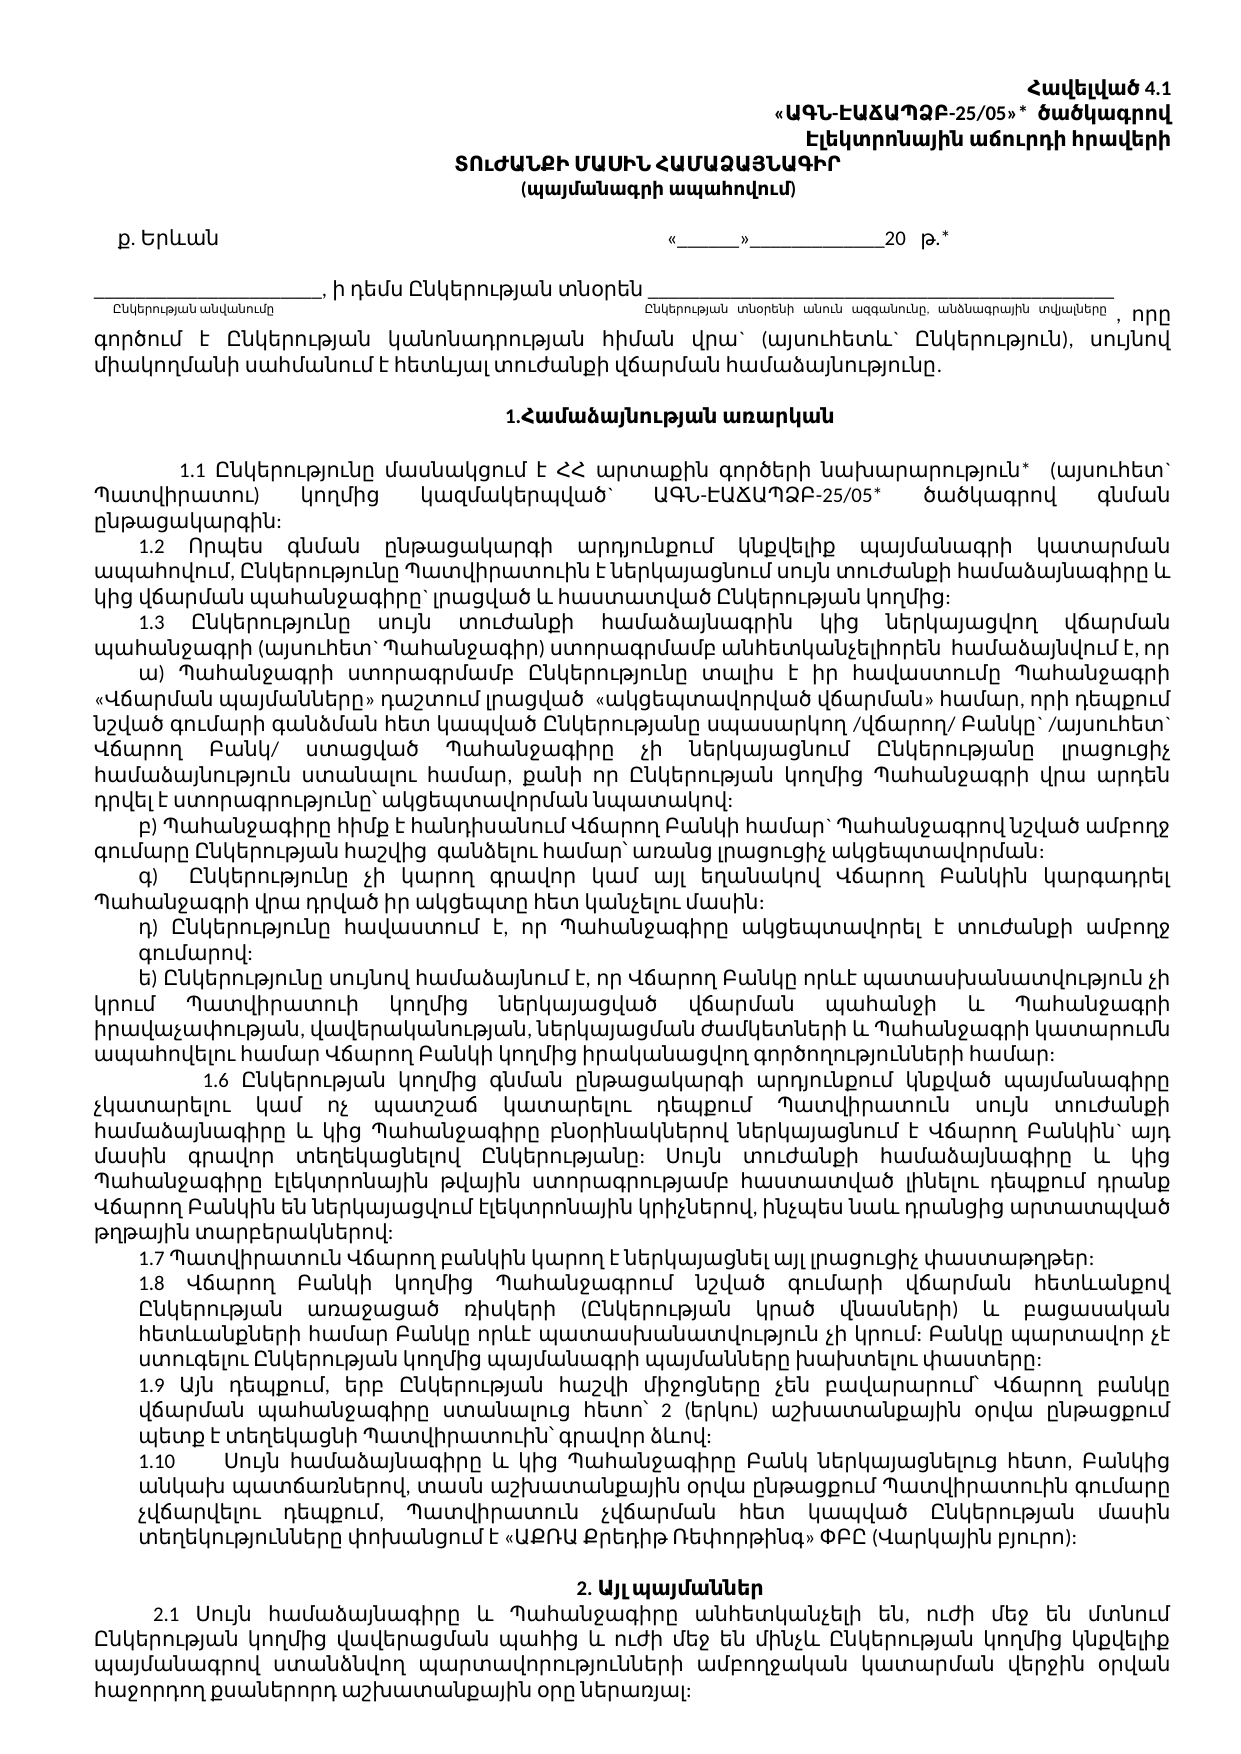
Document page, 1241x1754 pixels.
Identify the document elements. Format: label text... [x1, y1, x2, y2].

text 1.7 Պատվիրատուն Վճարող բանկին կարող է ներկայացնել այլ լրացուցիչ փաստաթղթեր: [138, 1245, 1171, 1270]
text «ԱԳՆ-ԷԱՃԱՊՁԲ-25/05»* ծածկագրով [94, 100, 1171, 126]
text բ) Պահանջագիրը հիմք է հանդիսանում Վճարող Բանկի համար` Պահանջագրով նշված ամբողջ գումարը Ընկերության հաշվից գանձելու համար՝ առանց լրացուցիչ ակցեպտավորման: [94, 813, 1171, 864]
text 1.Համաձայնության առարկան [169, 403, 1171, 428]
text գ) Ընկերությունը չի կարող գրավոր կամ այլ եղանակով Վճարող Բանկին կարգադրել Պահանջագրի վրա դրված իր ակցեպտը հետ կանչելու մասին: [94, 864, 1171, 914]
text 2.1 Սույն համաձայնագիրը և Պահանջագիրը անհետկանչելի են, ուժի մեջ են մտնում Ընկերության կողմից վավերացման պահից և ուժի մեջ են մինչև Ընկերության կողմից կնքվելիք պայմանագրով ստանձնվող պարտավորությունների ամբողջական կատարման վերջին օրվան հաջորդող քսաներորդ աշխատանքային օրը ներառյալ: [94, 1601, 1171, 1702]
text 1.2 Որպես գնման ընթացակարգի արդյունքում կնքվելիք պայմանագրի կատարման ապահովում, Ընկերությունը Պատվիրատուին է ներկայացնում սույն տուժանքի համաձայնագիրը և կից վճարման պահանջագիրը` լրացված և հաստատված Ընկերության կողմից: [94, 533, 1171, 609]
text 1.8 Վճարող Բանկի կողմից Պահանջագրում նշված գումարի վճարման հետևանքով Ընկերության առաջացած ռիսկերի (Ընկերության կրած վնասների) և բացասական հետևանքների համար Բանկը որևէ պատասխանատվություն չի կրում: Բանկը պարտավոր չէ ստուգելու Ընկերության կողմից պայմանագրի պայմանները խախտելու փաստերը: [138, 1270, 1171, 1372]
text 1.10 Սույն համաձայնագիրը և կից Պահանջագիրը Բանկ ներկայացնելուց հետո, Բանկից անկախ պատճառներով, տասն աշխատանքային օրվա ընթացքում Պատվիրատուին գումարը չվճարվելու դեպքում, Պատվիրատուն չվճարման հետ կապված Ընկերության մասին տեղեկությունները փոխանցում է «ԱՔՌԱ Քրեդիթ Ռեփորթինգ» ՓԲԸ (Վարկային բյուրո): [138, 1448, 1171, 1550]
text (պայմանագրի ապահովում) [94, 177, 1171, 199]
text ______________________, ի դեմս Ընկերության տնօրեն _____________________________________________ [94, 276, 1171, 301]
text ե) Ընկերությունը սույնով համաձայնում է, որ Վճարող Բանկը որևէ պատասխանատվություն չի կրում Պատվիրատուի կողմից ներկայացված վճարման պահանջի և Պահանջագրի իրավաչափության, վավերականության, ներկայացման ժամկետների և Պահանջագրի կատարումն ապահովելու համար Վճարող Բանկի կողմից իրականացվող գործողությունների համար: [94, 965, 1171, 1067]
text դ) Ընկերությունը հավաստում է, որ Պահանջագիրը ակցեպտավորել է տուժանքի ամբողջ գումարով: [138, 914, 1171, 965]
text ք. Երևան «______»_____________20 թ.* [94, 225, 1171, 250]
text Հավելված 4.1 [94, 75, 1171, 100]
text 1.9 Այն դեպքում, երբ Ընկերության հաշվի միջոցները չեն բավարարում՝ Վճարող բանկը վճարման պահանջագիրը ստանալուց հետո՝ 2 (երկու) աշխատանքային օրվա ընթացքում պետք է տեղեկացնի Պատվիրատուին՝ գրավոր ձևով: [138, 1372, 1171, 1448]
text ա) Պահանջագրի ստորագրմամբ Ընկերությունը տալիս է իր հավաստումը Պահանջագրի «Վճարման պայմանները» դաշտում լրացված «ակցեպտավորված վճարման» համար, որի դեպքում նշված գումարի գանձման հետ կապված Ընկերությանը սպասարկող /վճարող/ Բանկը` /այսուհետ` Վճարող Բանկ/ ստացված Պահանջագիրը չի ներկայացնում Ընկերությանը լրացուցիչ համաձայնություն ստանալու համար, քանի որ Ընկերության կողմից Պահանջագրի վրա արդեն դրվել է ստորագրությունը՝ ակցեպտավորման նպատակով: [94, 660, 1171, 813]
text 1.3 Ընկերությունը սույն տուժանքի համաձայնագրին կից ներկայացվող վճարման պահանջագրի (այսուհետ` Պահանջագիր) ստորագրմամբ անհետկանչելիորեն համաձայնվում է, որ [94, 609, 1171, 660]
text ՏՈւԺԱՆՔԻ ՄԱՍԻՆ ՀԱՄԱՁԱՅՆԱԳԻՐ [94, 151, 1171, 177]
text 1.6 Ընկերության կողմից գնման ընթացակարգի արդյունքում կնքված պայմանագիրը չկատարելու կամ ոչ պատշաճ կատարելու դեպքում Պատվիրատուն սույն տուժանքի համաձայնագիրը և կից Պահանջագիրը բնօրինակներով ներկայացնում է Վճարող Բանկին` այդ մասին գրավոր տեղեկացնելով Ընկերությանը: Սույն տուժանքի համաձայնագիրը և կից Պահանջագիրը էլեկտրոնային թվային ստորագրությամբ հաստատված լինելու դեպքում դրանք Վճարող Բանկին են ներկայացվում էլեկտրոնային կրիչներով, ինչպես նաև դրանցից արտատպված թղթային տարբերակներով: [94, 1067, 1171, 1245]
text Էլեկտրոնային աճուրդի հրավերի [94, 126, 1171, 151]
text Ընկերության անվանումը Ընկերության տնօրենի անուն ազգանունը, անձնագրային տվյալները , որը գործում է Ընկերության կանոնադրության հիման վրա` (այսուհետև` Ընկերություն), սույնով միակողմանի սահմանում է հետևյալ տուժանքի վճարման համաձայնությունը. [94, 301, 1171, 377]
text 2. Այլ պայմաններ [169, 1575, 1171, 1601]
text 1.1 Ընկերությունը մասնակցում է ՀՀ արտաքին գործերի նախարարություն* (այսուհետ` Պատվիրատու) կողմից կազմակերպված` ԱԳՆ-ԷԱՃԱՊՁԲ-25/05* ծածկագրով գնման ընթացակարգին: [94, 457, 1171, 533]
